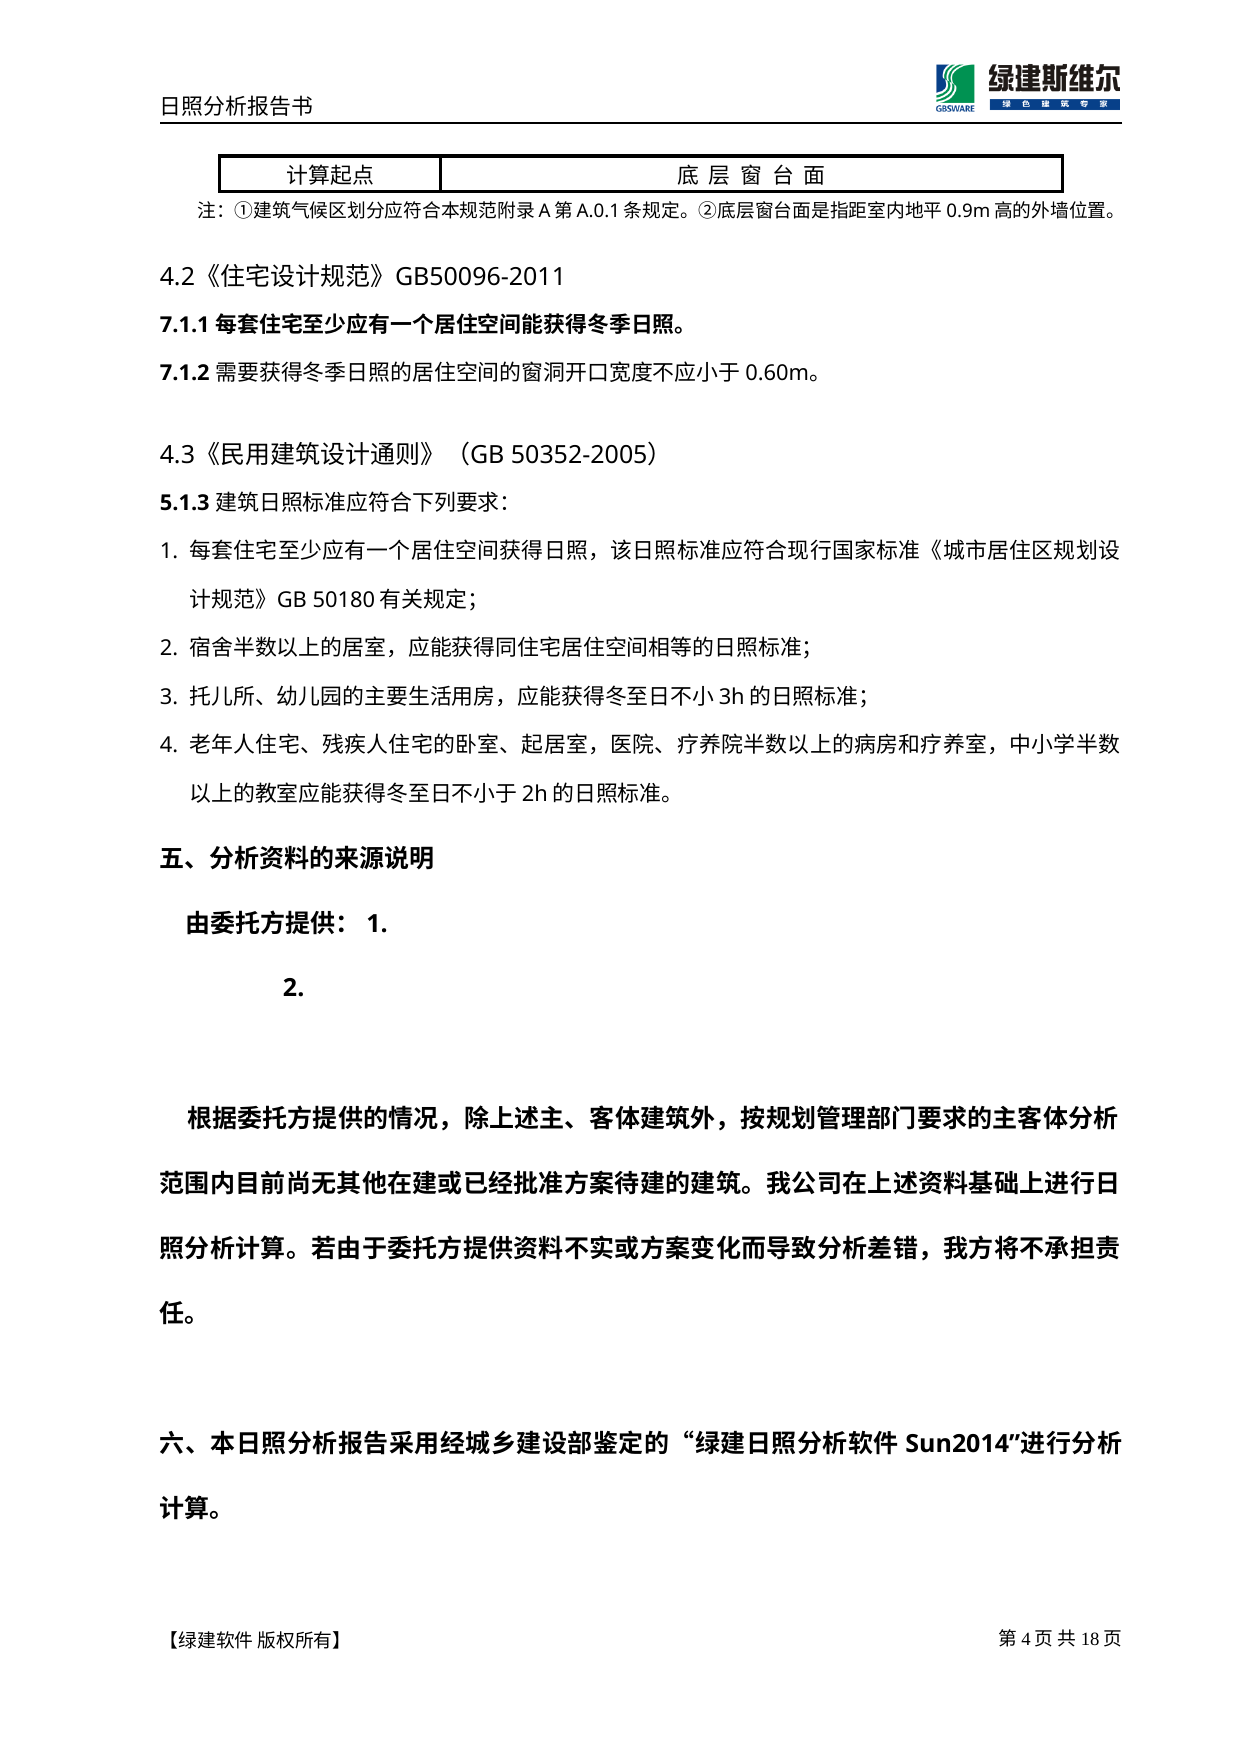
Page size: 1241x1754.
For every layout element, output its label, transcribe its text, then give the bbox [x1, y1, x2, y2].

text 由委托方提供： 1. [159, 889, 1122, 954]
text 4.2《住宅设计规范》GB50096-2011 [159, 242, 1122, 307]
text 根据委托方提供的情况，除上述主、客体建筑外，按规划管理部门要求的主客体分析范围内目前尚无其他在建或已经批准方案待建的建筑。我公司在上述资料基础上进行日照分析计算。若由于委托方提供资料不实或方案变化而导致分析差错，我方将不承担责任。 [159, 1084, 1122, 1344]
text 7.1.2 需要获得冬季日照的居住空间的窗洞开口宽度不应小于 0.60m。 [159, 355, 1122, 388]
picture [935, 62, 1120, 112]
text 注：①建筑气候区划分应符合本规范附录A第A.0.1条规定。②底层窗台面是指距室内地平0.9m高的外墙位置。 [159, 193, 1122, 226]
list 每套住宅至少应有一个居住空间获得日照，该日照标准应符合现行国家标准《城市居住区规划设计规范》GB 50180有关规定； [159, 533, 1122, 614]
list 老年人住宅、残疾人住宅的卧室、起居室，医院、疗养院半数以上的病房和疗养室，中小学半数以上的教室应能获得冬至日不小于2h的日照标准。 [159, 727, 1122, 808]
text 六、本日照分析报告采用经城乡建设部鉴定的“绿建日照分析软件Sun2014”进行分析计算。 [159, 1409, 1122, 1539]
text 五、分析资料的来源说明 [159, 824, 1122, 889]
table_cell 计算起点 [221, 158, 439, 190]
list 宿舍半数以上的居室，应能获得同住宅居住空间相等的日照标准； [159, 630, 1122, 663]
text 2. [159, 954, 1122, 1019]
text 7.1.1 每套住宅至少应有一个居住空间能获得冬季日照。 [159, 307, 1122, 339]
text 5.1.3 建筑日照标准应符合下列要求： [159, 485, 1122, 517]
table_cell 底 层 窗 台 面 [442, 158, 1061, 190]
text 4.3《民用建筑设计通则》（GB 50352-2005） [159, 420, 1122, 485]
list 托儿所、幼儿园的主要生活用房，应能获得冬至日不小3h的日照标准； [159, 678, 1122, 711]
